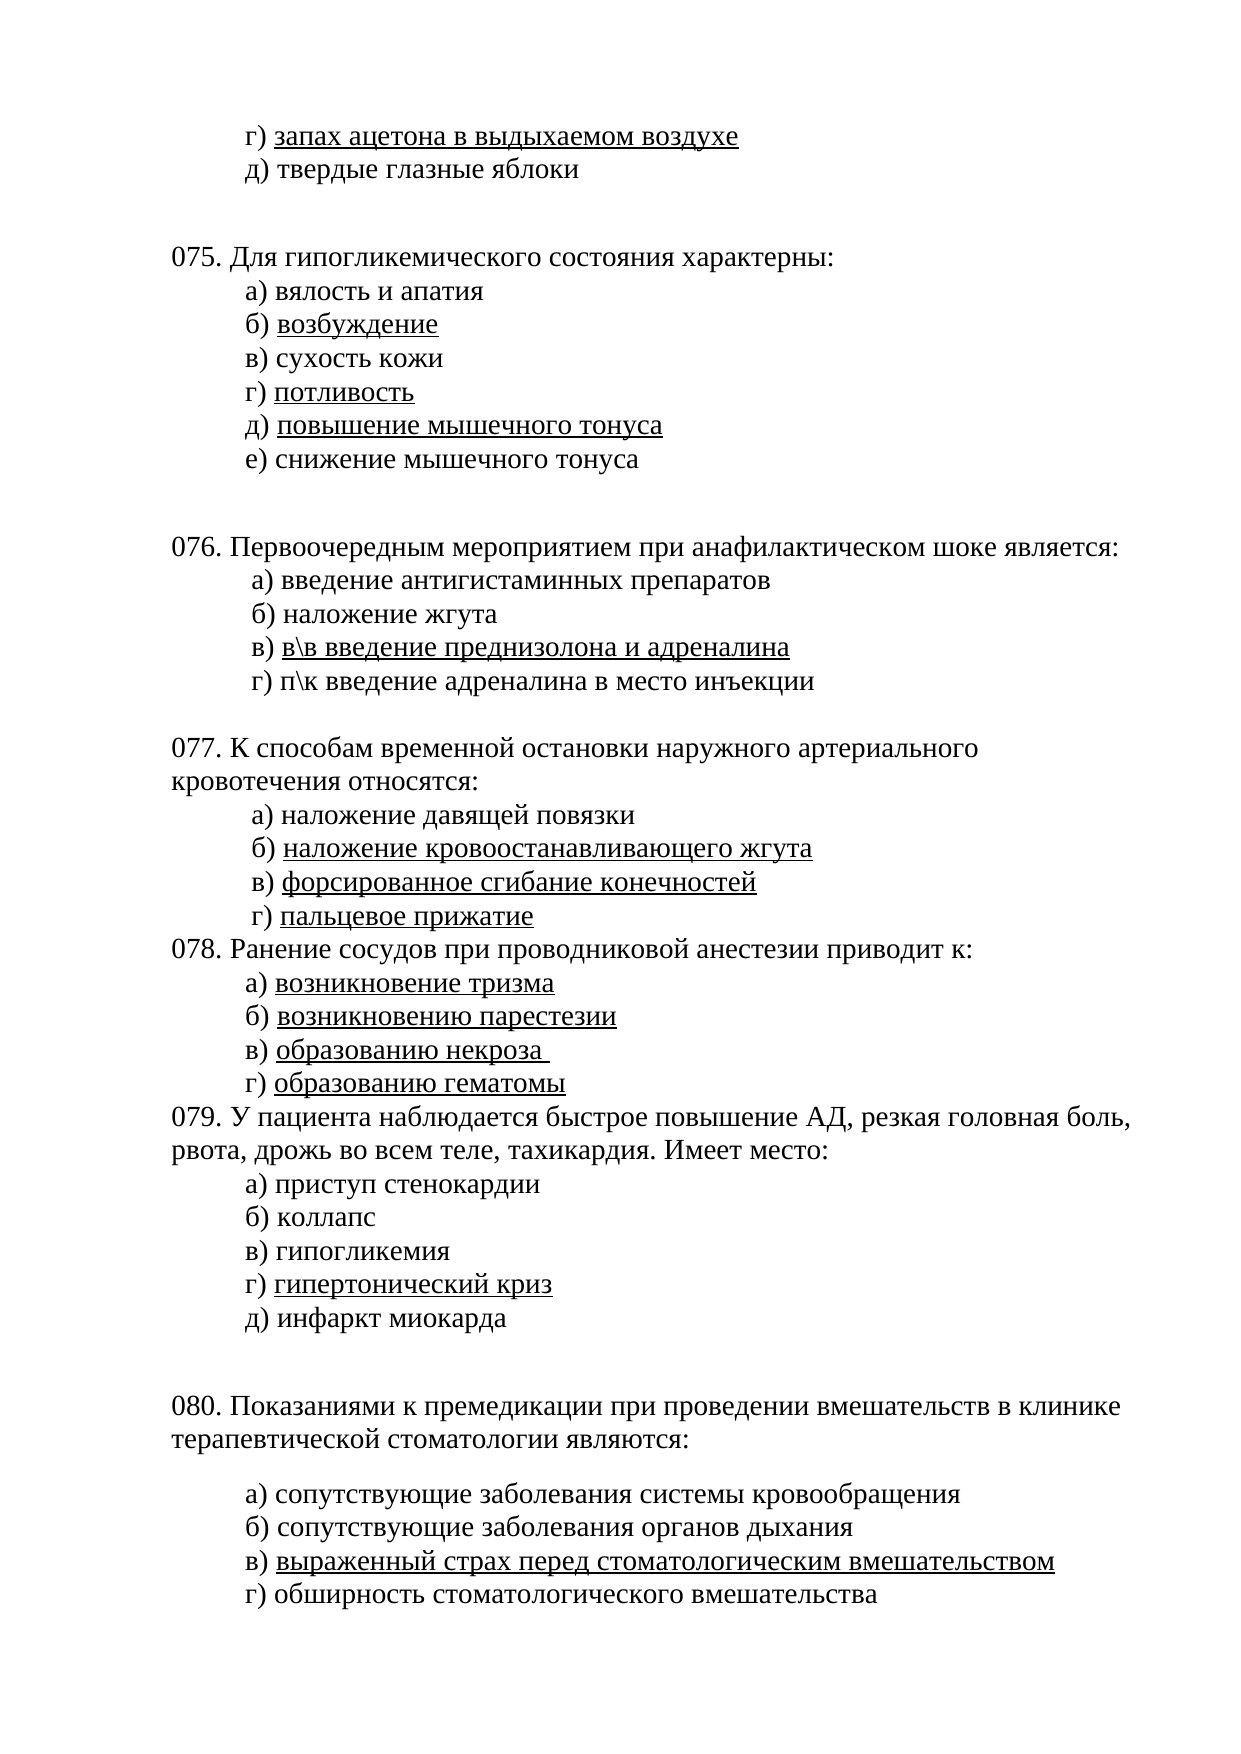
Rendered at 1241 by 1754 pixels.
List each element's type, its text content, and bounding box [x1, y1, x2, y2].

text в) форсированное сгибание конечностей [171, 864, 1152, 898]
text г) запах ацетона в выдыхаемом воздухе [171, 118, 1152, 152]
text в) сухость кожи [171, 340, 1152, 374]
text 077. К способам временной остановки наружного артериального кровотечения относятся: [171, 730, 1152, 797]
text д) инфаркт миокарда [171, 1300, 1152, 1334]
text г) гипертонический криз [171, 1267, 1152, 1300]
text в) образованию некроза [171, 1032, 1152, 1065]
text а) введение антигистаминных препаратов [171, 562, 1152, 596]
text б) наложение кровоостанавливающего жгута [171, 831, 1152, 864]
text д) повышение мышечного тонуса [171, 407, 1152, 441]
text г) образованию гематомы [171, 1065, 1152, 1099]
text 080. Показаниями к премедикации при проведении вмешательств в клинике терапевтической стоматологии являются: [171, 1388, 1152, 1455]
text г) обширность стоматологического вмешательства [171, 1577, 1152, 1610]
text г) потливость [171, 374, 1152, 407]
text г) пальцевое прижатие [171, 898, 1152, 931]
text д) твердые глазные яблоки [171, 152, 1152, 185]
text б) сопутствующие заболевания органов дыхания [171, 1509, 1152, 1543]
text 078. Ранение сосудов при проводниковой анестезии приводит к: [171, 931, 1152, 965]
text в) выраженный страх перед стоматологическим вмешательством [171, 1543, 1152, 1577]
text 079. У пациента наблюдается быстрое повышение АД, резкая головная боль, рвота, дрожь во всем теле, тахикардия. Имеет место: [171, 1099, 1152, 1166]
text г) п\к введение адреналина в место инъекции [171, 663, 1152, 696]
text а) приступ стенокардии [171, 1166, 1152, 1199]
text в) гипогликемия [171, 1233, 1152, 1267]
text а) наложение давящей повязки [171, 797, 1152, 831]
text 075. Для гипогликемического состояния характерны: [171, 239, 1152, 273]
text е) снижение мышечного тонуса [171, 441, 1152, 474]
text б) возбуждение [171, 307, 1152, 340]
text а) вялость и апатия [171, 273, 1152, 307]
text б) наложение жгута [171, 596, 1152, 629]
text а) возникновение тризма [171, 965, 1152, 998]
text в) в\в введение преднизолона и адреналина [171, 629, 1152, 663]
text 076. Первоочередным мероприятием при анафилактическом шоке является: [171, 529, 1152, 562]
text б) возникновению парестезии [171, 998, 1152, 1032]
text б) коллапс [171, 1199, 1152, 1233]
text а) сопутствующие заболевания системы кровообращения [171, 1476, 1152, 1509]
